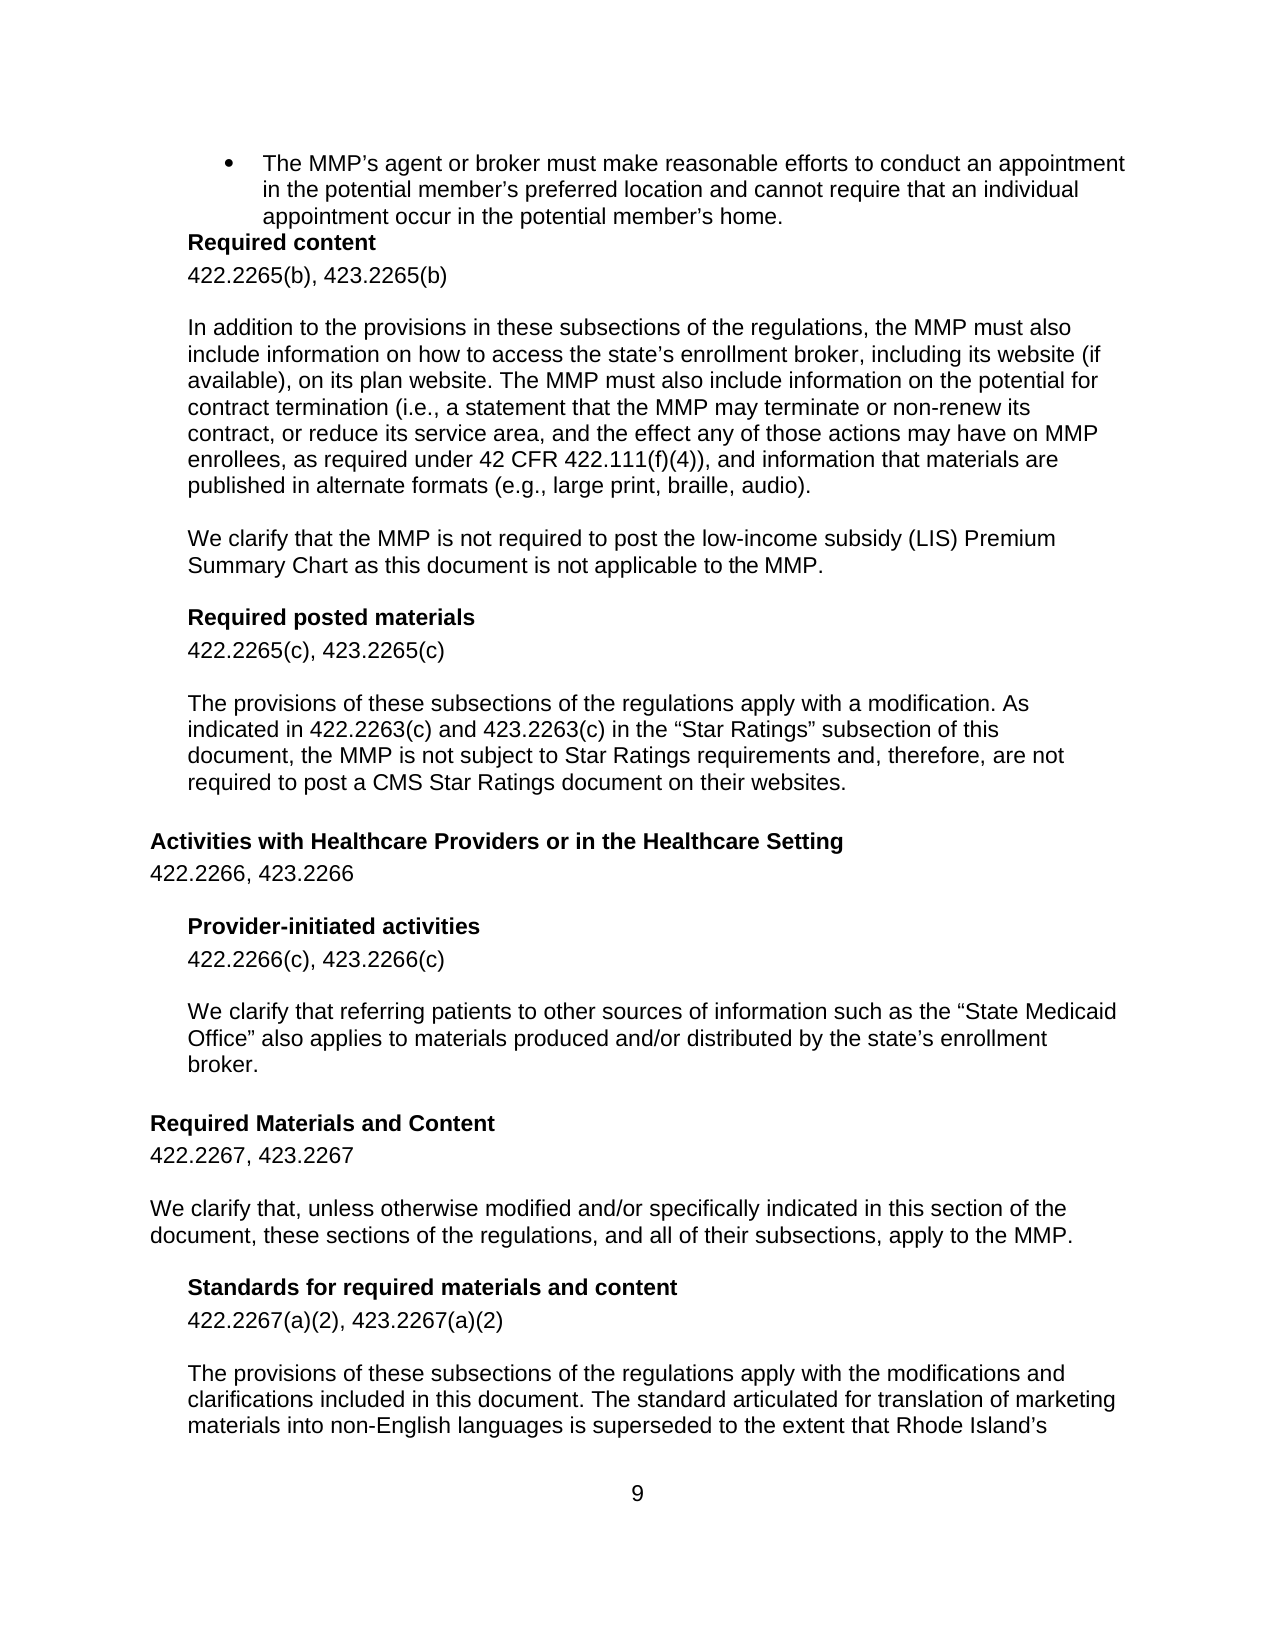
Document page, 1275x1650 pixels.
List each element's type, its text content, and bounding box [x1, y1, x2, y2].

subtitle Required content [187, 229, 1125, 255]
text 422.2265(c), 423.2265(c) [187, 637, 1125, 663]
text 422.2267, 423.2267 [150, 1142, 1125, 1169]
text In addition to the provisions in these subsections of the regulations, the MMP must also include information on how to access the state’s enrollment broker, including its website (if available), on its plan website. The MMP must also include information on the potential for contract termination (i.e., a statement that the MMP may terminate or non-renew its contract, or reduce its service area, and the effect any of those actions may have on MMP enrollees, as required under 42 CFR 422.111(f)(4)), and information that materials are published in alternate formats (e.g., large print, braille, audio). [187, 314, 1125, 499]
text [187, 1359, 1125, 1439]
text 422.2267(a)(2), 423.2267(a)(2) [187, 1307, 1125, 1333]
text We clarify that referring patients to other sources of information such as the “State Medicaid Office” also applies to materials produced and/or distributed by the state’s enrollment broker. [187, 998, 1125, 1077]
text We clarify that the MMP is not required to post the low-income subsidy (LIS) Premium Summary Chart as this document is not applicable to the MMP. [187, 525, 1125, 578]
text The provisions of these subsections of the regulations apply with a modification. As indicated in 422.2263(c) and 423.2263(c) in the “Star Ratings” subsection of this document, the MMP is not subject to Star Ratings requirements and, therefore, are not required to post a CMS Star Ratings document on their websites. [187, 689, 1110, 795]
subtitle Required Materials and Content [150, 1110, 1125, 1136]
subtitle Activities with Healthcare Providers or in the Healthcare Setting [150, 828, 1125, 854]
subtitle Required posted materials [187, 604, 1125, 631]
subtitle Provider-initiated activities [187, 913, 1125, 939]
text 422.2266, 423.2266 [150, 860, 1125, 887]
text 422.2265(b), 423.2265(b) [187, 262, 1125, 288]
list The MMP’s agent or broker must make reasonable efforts to conduct an appointment in the potential member’s preferred location and cannot require that an individual appointment occur in the potential member’s home. [225, 150, 1125, 229]
text We clarify that, unless otherwise modified and/or specifically indicated in this section of the document, these sections of the regulations, and all of their subsections, apply to the MMP. [150, 1195, 1125, 1248]
subtitle Standards for required materials and content [187, 1274, 1125, 1301]
text 422.2266(c), 423.2266(c) [187, 946, 1125, 972]
